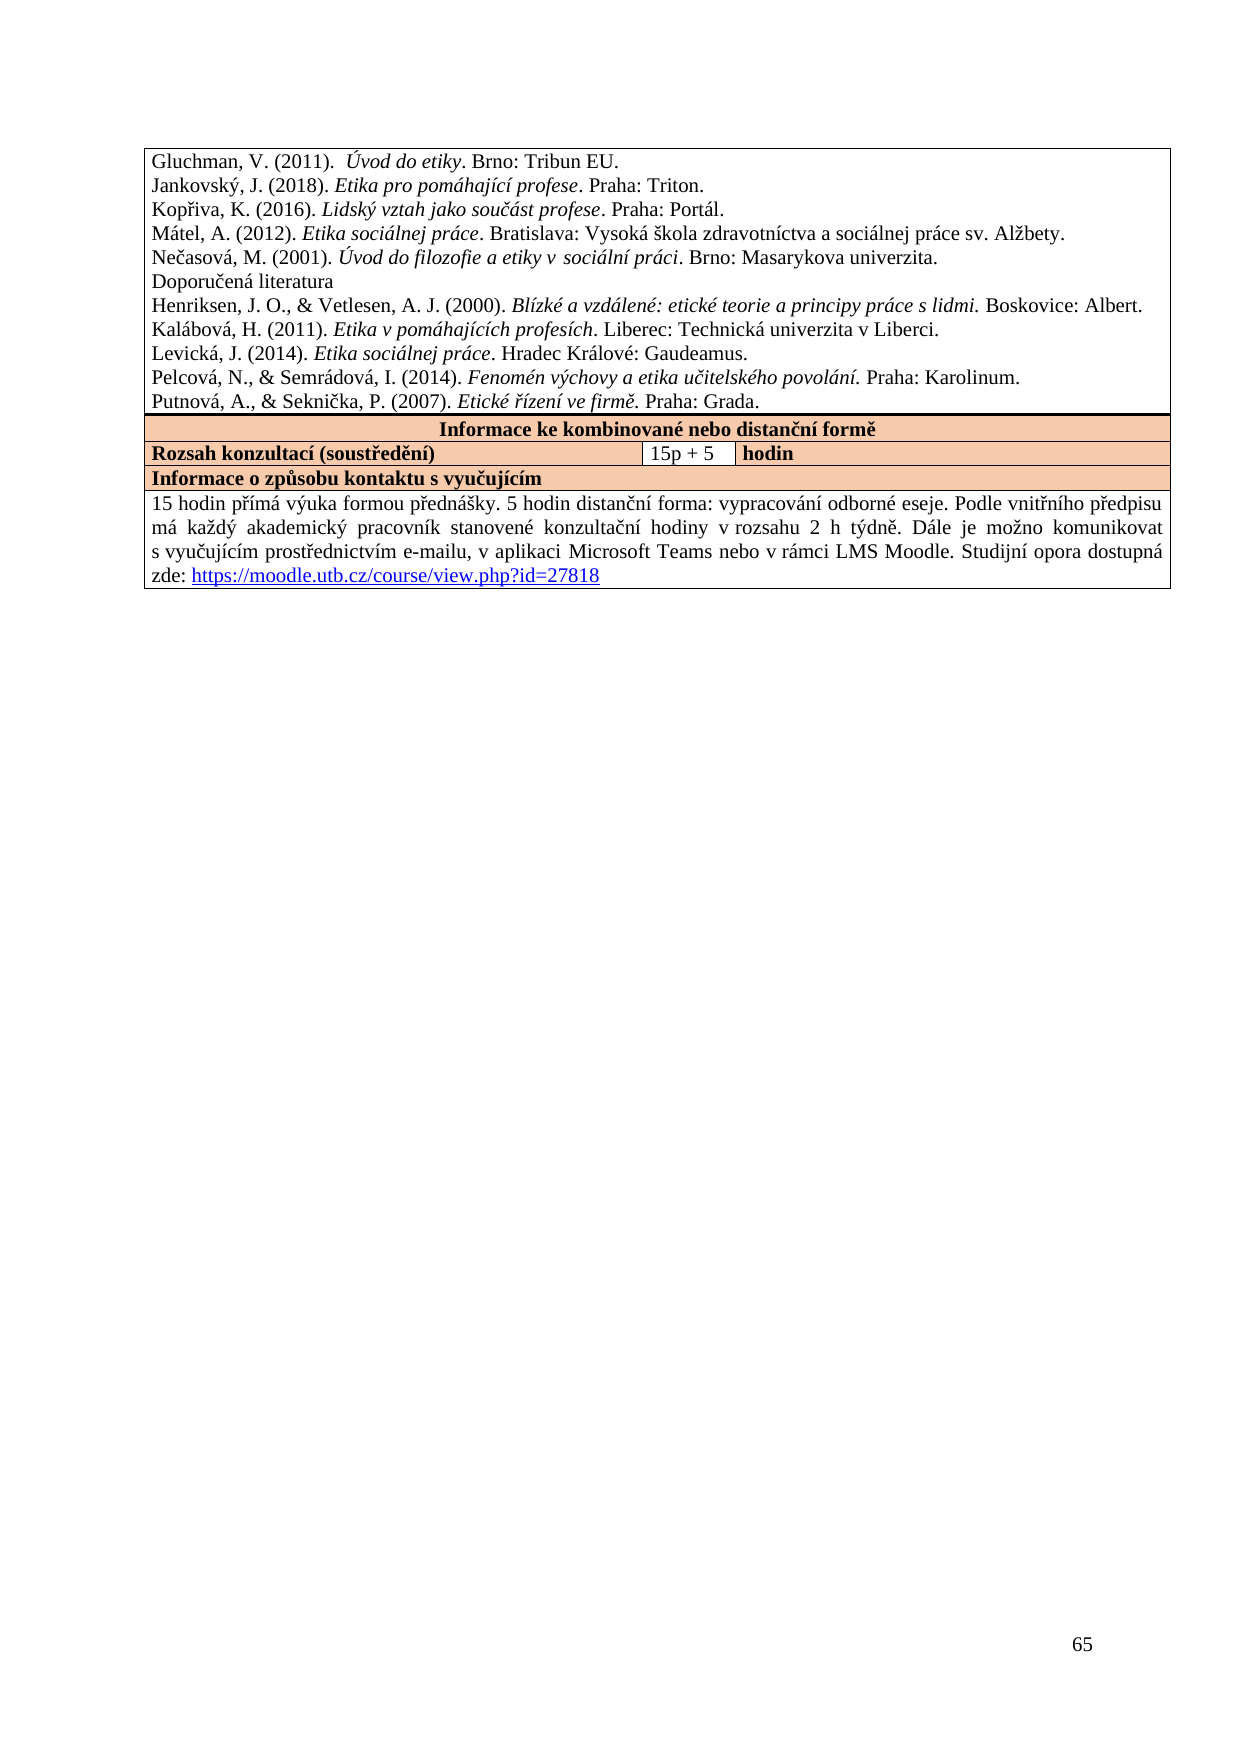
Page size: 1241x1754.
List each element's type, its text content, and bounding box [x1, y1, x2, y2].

table_cell 15 hodin přímá výuka formou přednášky. 5 hodin distanční forma: vypracování odborné eseje. Podle vnitřního předpisu má každý akademický pracovník stanovené konzultační hodiny v rozsahu 2 h týdně. Dále je možno komunikovat s vyučujícím prostřednictvím e-mailu, v aplikaci Microsoft Teams nebo v rámci LMS Moodle. Studijní opora dostupná zde: https://moodle.utb.cz/course/view.php?id=27818 [145, 491, 1170, 587]
table_cell Rozsah konzultací (soustředění) [145, 442, 642, 465]
table_cell Informace o způsobu kontaktu s vyučujícím [145, 466, 1170, 490]
table_cell hodin [736, 442, 1170, 465]
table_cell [145, 149, 1170, 413]
table_cell 15p + 5 [643, 442, 735, 465]
table_cell Informace ke kombinované nebo distanční formě [145, 416, 1170, 441]
